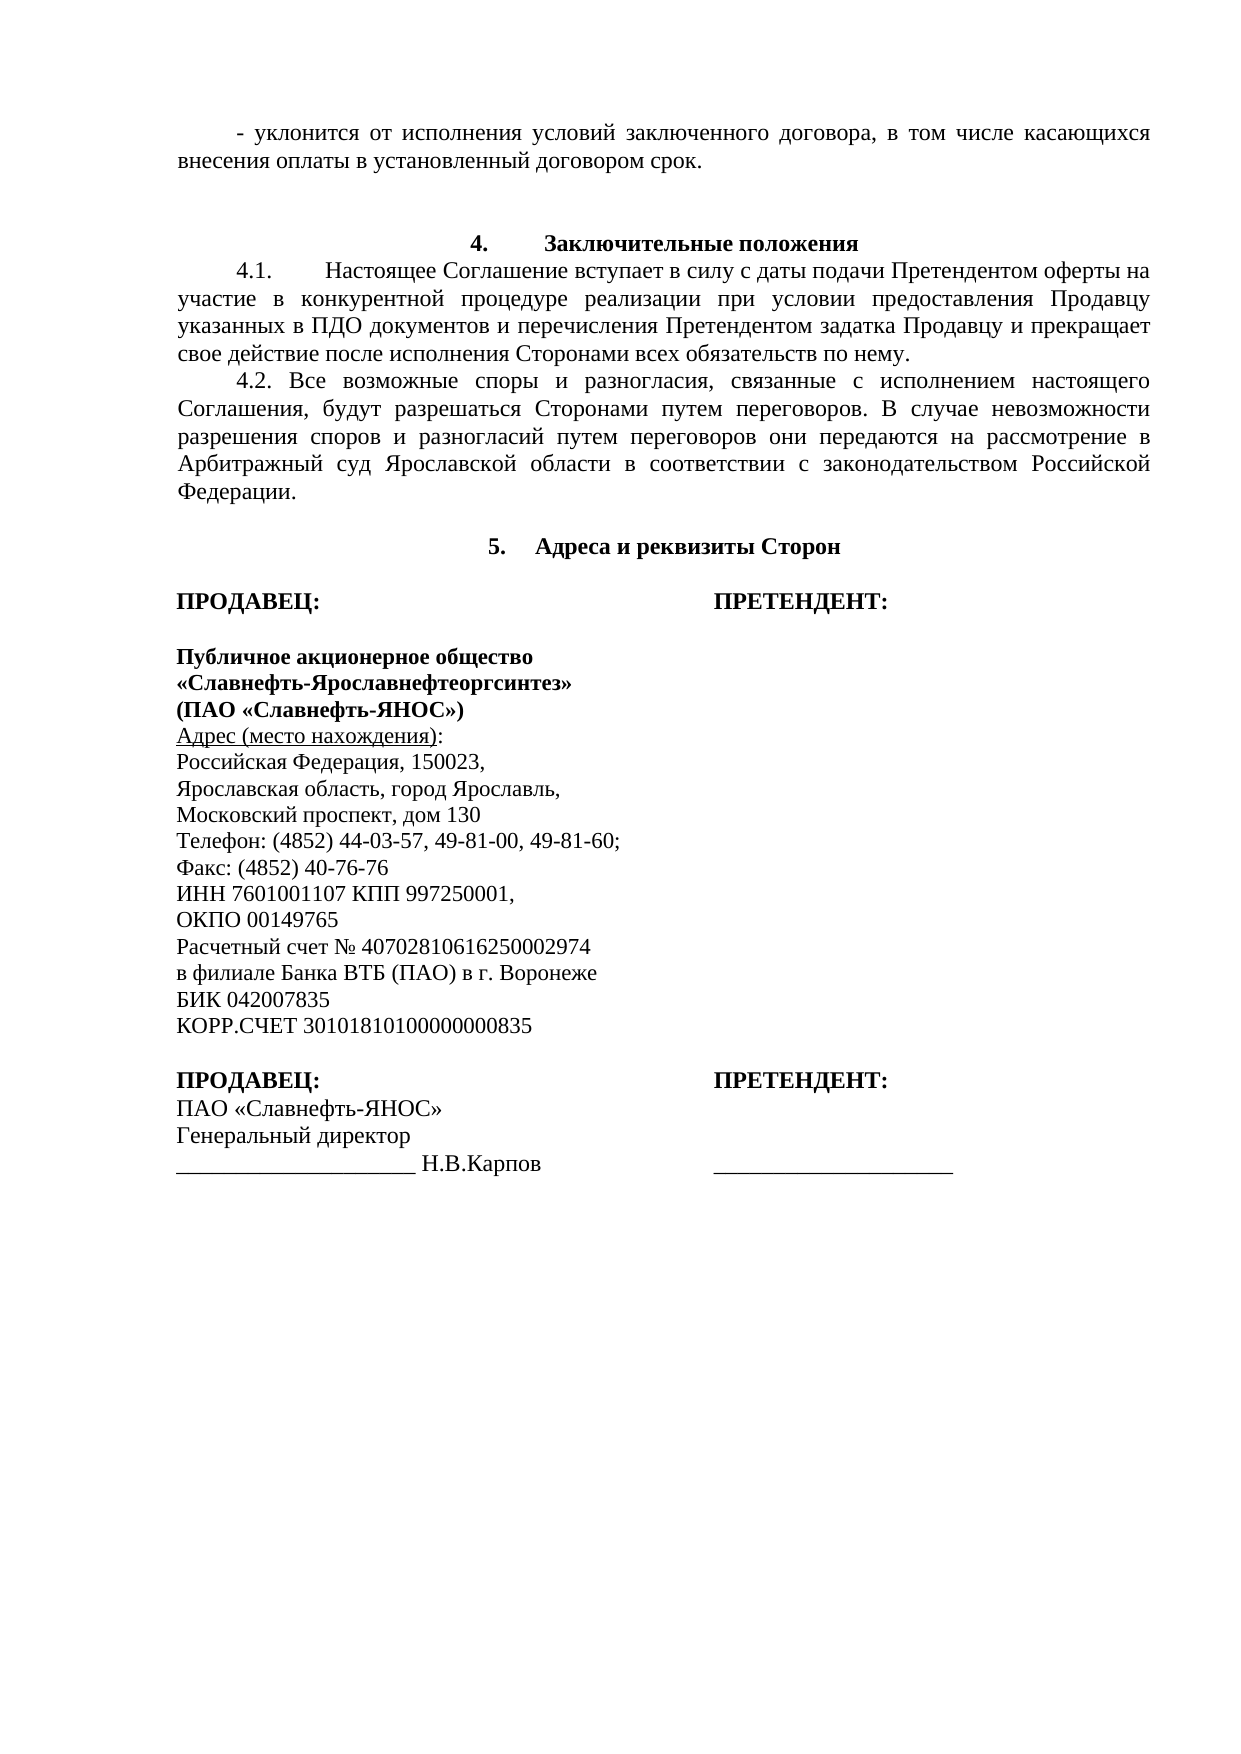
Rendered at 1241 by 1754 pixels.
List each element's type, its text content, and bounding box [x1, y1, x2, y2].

table_cell ПРОДАВЕЦ: ПАО «Славнефть-ЯНОС» Генеральный директор ____________________ Н.В.Карпов [165, 1038, 702, 1232]
list Адреса и реквизиты Сторон [177, 532, 1152, 560]
list Настоящее Соглашение вступает в силу с даты подачи Претендентом оферты на участие в конкурентной процедуре реализации при условии предоставления Продавцу указанных в ПДО документов и перечисления Претендентом задатка Продавцу и прекращает свое действие после исполнения Сторонами всех обязательств по нему. [177, 256, 1152, 367]
table_cell ПРЕТЕНДЕНТ: ____________________ [702, 1038, 1240, 1232]
table_header ПРОДАВЕЦ: Публичное акционерное общество «Славнефть-Ярославнефтеоргсинтез» (ПАО «Славнефть-ЯНОС») Адрес (место нахождения): Российская Федерация, 150023, Ярославская область, город Ярославль, Московский проспект, дом 130 Телефон: (4852) 44-03-57, 49-81-00, 49-81-60; Факс: (4852) 40-76-76 ИНН 7601001107 КПП 997250001, ОКПО 00149765 Расчетный счет № 40702810616250002974 в филиале Банка ВТБ (ПАО) в г. Воронеже БИК 042007835 КОРР.СЧЕТ 30101810100000000835 [165, 588, 702, 1038]
table_header ПРЕТЕНДЕНТ: [702, 588, 1240, 1038]
text 4.2. Все возможные споры и разногласия, связанные с исполнением настоящего Соглашения, будут разрешаться Сторонами путем переговоров. В случае невозможности разрешения споров и разногласий путем переговоров они передаются на рассмотрение в Арбитражный суд Ярославской области в соответствии с законодательством Российской Федерации. [177, 367, 1152, 504]
text - уклонится от исполнения условий заключенного договора, в том числе касающихся внесения оплаты в установленный договором срок. [177, 118, 1152, 173]
list Заключительные положения [177, 228, 1152, 256]
